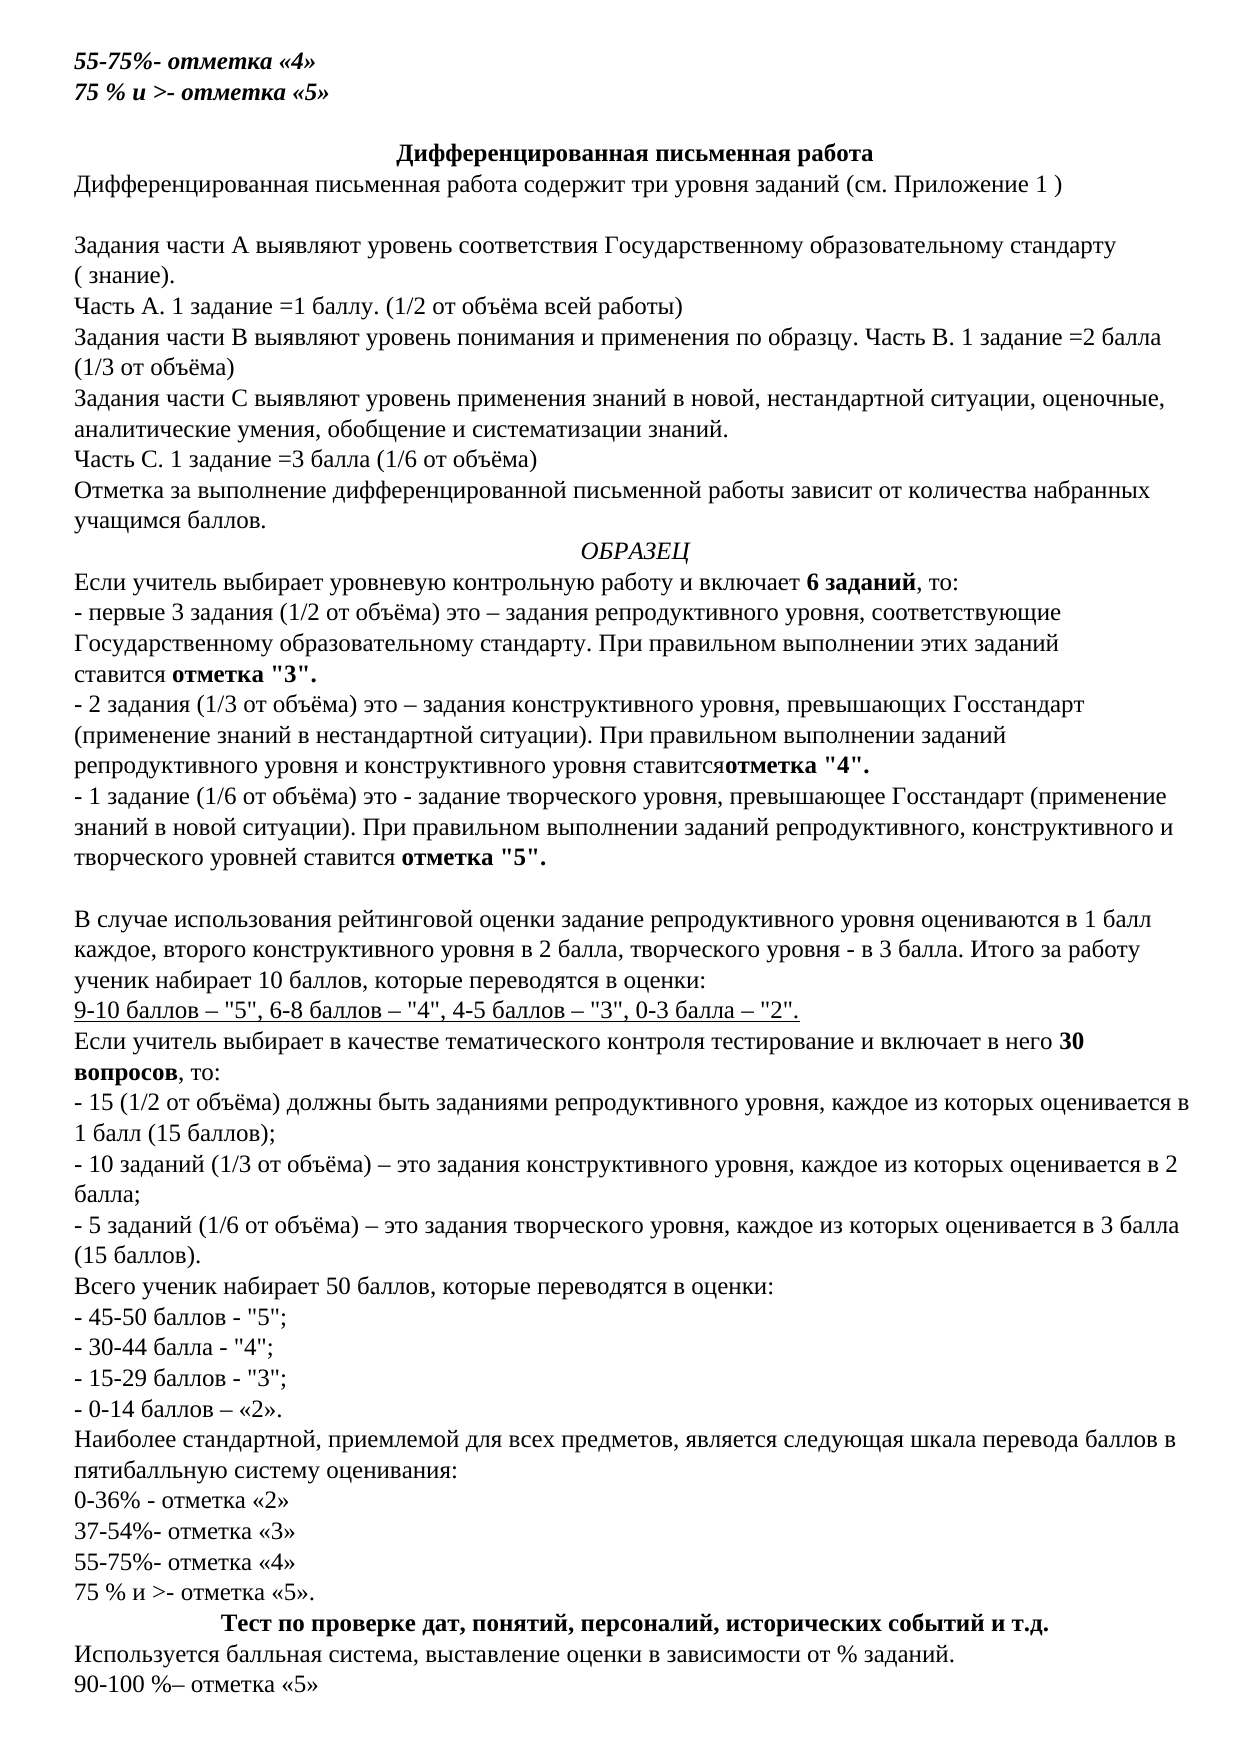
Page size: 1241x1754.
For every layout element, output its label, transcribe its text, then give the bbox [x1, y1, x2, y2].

text Задания части А выявляют уровень соответствия Государственному образовательному стандарту ( знание). [74, 228, 1196, 289]
text Дифференцированная письменная работа [74, 136, 1196, 167]
text Наиболее стандартной, приемлемой для всех предметов, является следующая шкала перевода баллов в пятибалльную систему оценивания: [74, 1422, 1196, 1484]
text - 45-50 баллов - "5"; [74, 1300, 1196, 1331]
text 0-36% - отметка «2» [74, 1484, 1196, 1514]
text - 1 задание (1/6 от объёма) это - задание творческого уровня, превышающее Госстандарт (применение знаний в новой ситуации). При правильном выполнении заданий репродуктивного, конструктивного и творческого уровней ставится отметка "5". [74, 779, 1196, 871]
text 9-10 баллов – "5", 6-8 баллов – "4", 4-5 баллов – "3", 0-3 балла – "2". [74, 994, 1196, 1024]
text - 10 заданий (1/3 от объёма) – это задания конструктивного уровня, каждое из которых оценивается в 2 балла; [74, 1147, 1196, 1208]
text - первые 3 задания (1/2 от объёма) это – задания репродуктивного уровня, соответствующие Государственному образовательному стандарту. При правильном выполнении этих заданий ставится отметка "3". [74, 596, 1196, 687]
text ОБРАЗЕЦ [74, 534, 1196, 565]
text Используется балльная система, выставление оценки в зависимости от % заданий. [74, 1637, 1196, 1667]
text Задания части С выявляют уровень применения знаний в новой, нестандартной ситуации, оценочные, аналитические умения, обобщение и систематизации знаний. [74, 381, 1196, 442]
text 75 % и >- отметка «5». [74, 1576, 1196, 1606]
text Тест по проверке дат, понятий, персоналий, исторических событий и т.д. [74, 1606, 1196, 1637]
text Если учитель выбирает уровневую контрольную работу и включает 6 заданий, то: [74, 565, 1196, 596]
text 90-100 %– отметка «5» [74, 1667, 1196, 1698]
text Отметка за выполнение дифференцированной письменной работы зависит от количества набранных учащимся баллов. [74, 473, 1196, 534]
text 55-75%- отметка «4» [74, 1545, 1196, 1576]
text Дифференцированная письменная работа содержит три уровня заданий (см. Приложение 1 ) [74, 167, 1196, 197]
text - 5 заданий (1/6 от объёма) – это задания творческого уровня, каждое из которых оценивается в 3 балла (15 баллов). [74, 1208, 1196, 1269]
text Задания части В выявляют уровень понимания и применения по образцу. Часть В. 1 задание =2 балла (1/3 от объёма) [74, 320, 1196, 381]
text - 15 (1/2 от объёма) должны быть заданиями репродуктивного уровня, каждое из которых оценивается в 1 балл (15 баллов); [74, 1086, 1196, 1147]
text Часть С. 1 задание =3 балла (1/6 от объёма) [74, 442, 1196, 473]
text - 15-29 баллов - "3"; [74, 1361, 1196, 1392]
text Часть А. 1 задание =1 баллу. (1/2 от объёма всей работы) [74, 289, 1196, 320]
text Всего ученик набирает 50 баллов, которые переводятся в оценки: [74, 1269, 1196, 1300]
text - 30-44 балла - "4"; [74, 1331, 1196, 1361]
text - 0-14 баллов – «2». [74, 1392, 1196, 1422]
text - 2 задания (1/3 от объёма) это – задания конструктивного уровня, превышающих Госстандарт (применение знаний в нестандартной ситуации). При правильном выполнении заданий репродуктивного уровня и конструктивного уровня ставитсяотметка "4". [74, 687, 1196, 779]
text В случае использования рейтинговой оценки задание репродуктивного уровня оцениваются в 1 балл каждое, второго конструктивного уровня в 2 балла, творческого уровня - в 3 балла. Итого за работу ученик набирает 10 баллов, которые переводятся в оценки: [74, 902, 1196, 994]
text 37-54%- отметка «3» [74, 1514, 1196, 1545]
text Если учитель выбирает в качестве тематического контроля тестирование и включает в него 30 вопросов, то: [74, 1024, 1196, 1086]
text 55-75%- отметка «4» [74, 44, 1196, 75]
text 75 % и >- отметка «5» [74, 75, 1196, 106]
